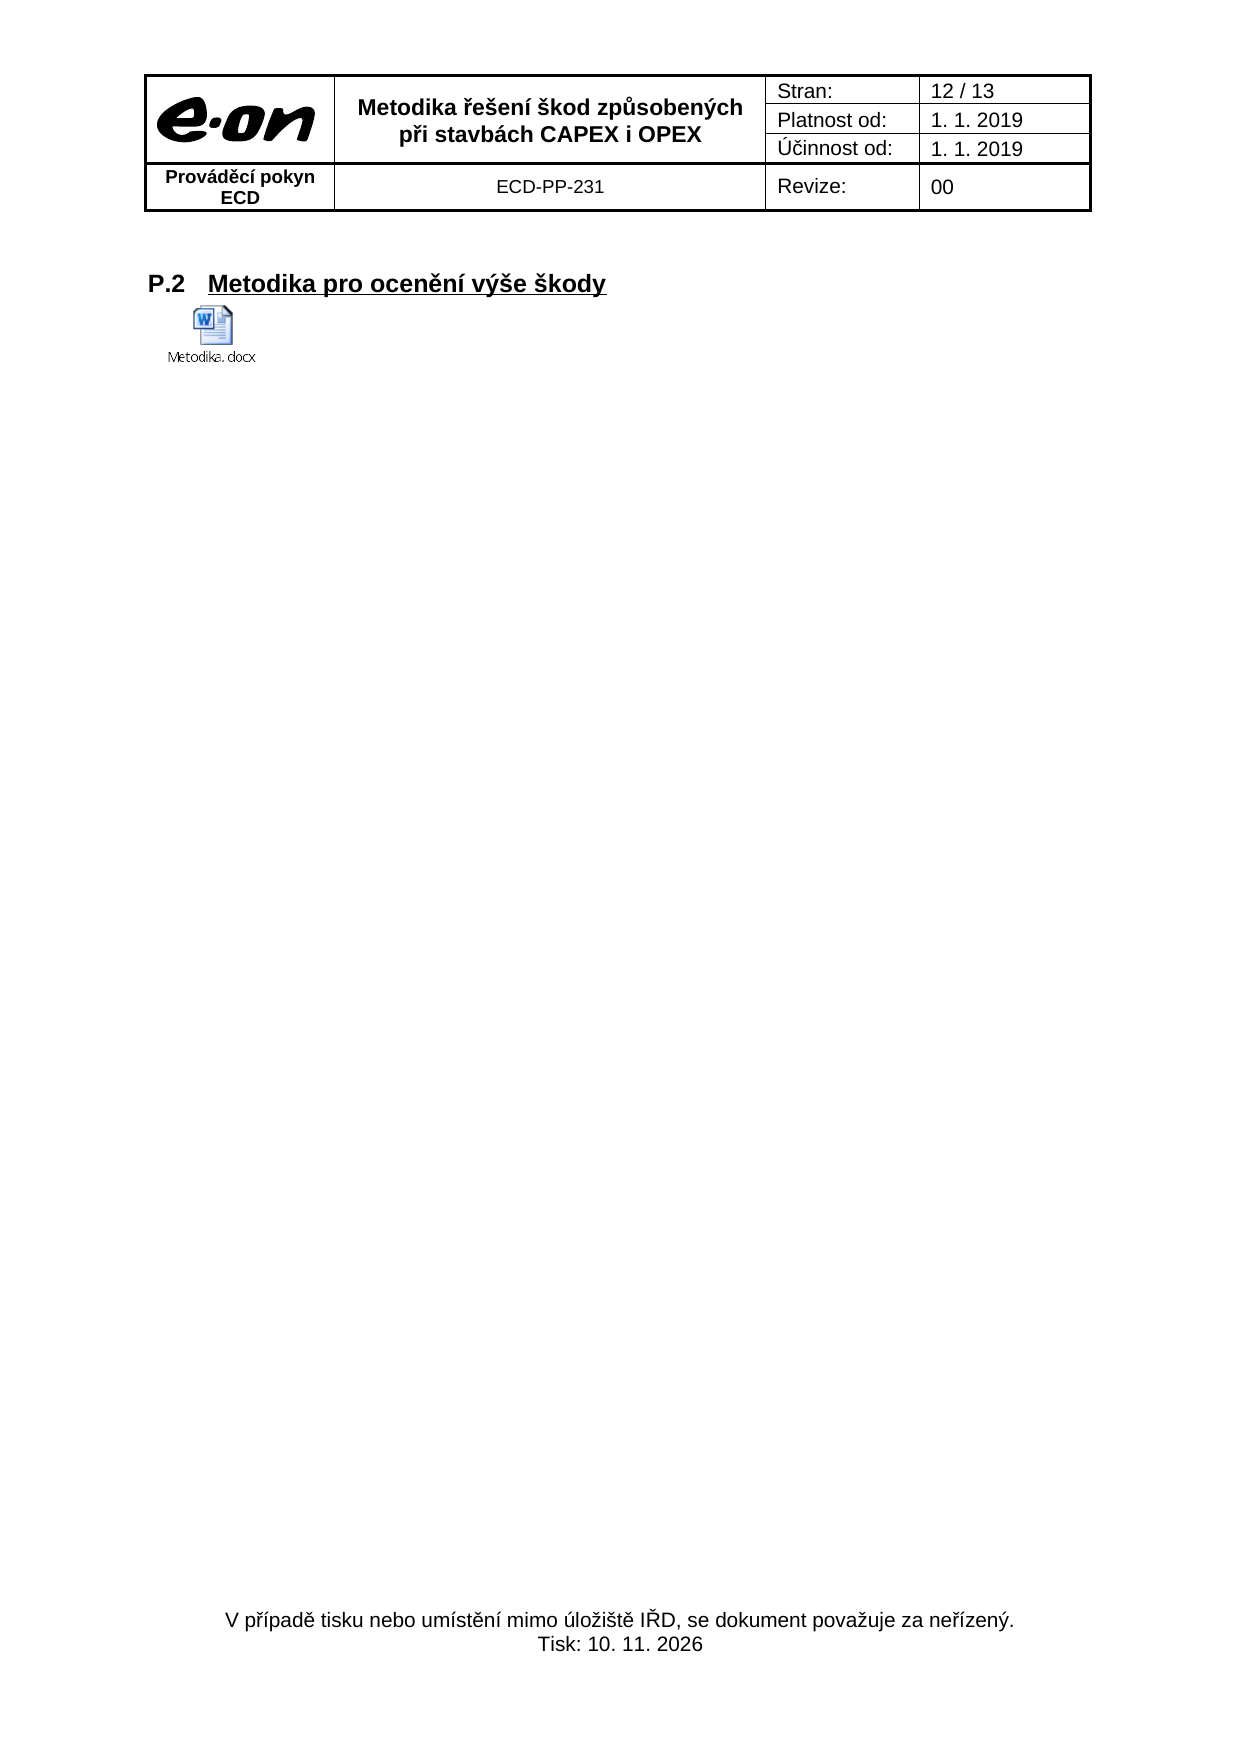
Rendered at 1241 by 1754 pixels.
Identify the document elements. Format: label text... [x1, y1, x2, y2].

text Metodika pro ocenění výše škody [148, 269, 1092, 298]
